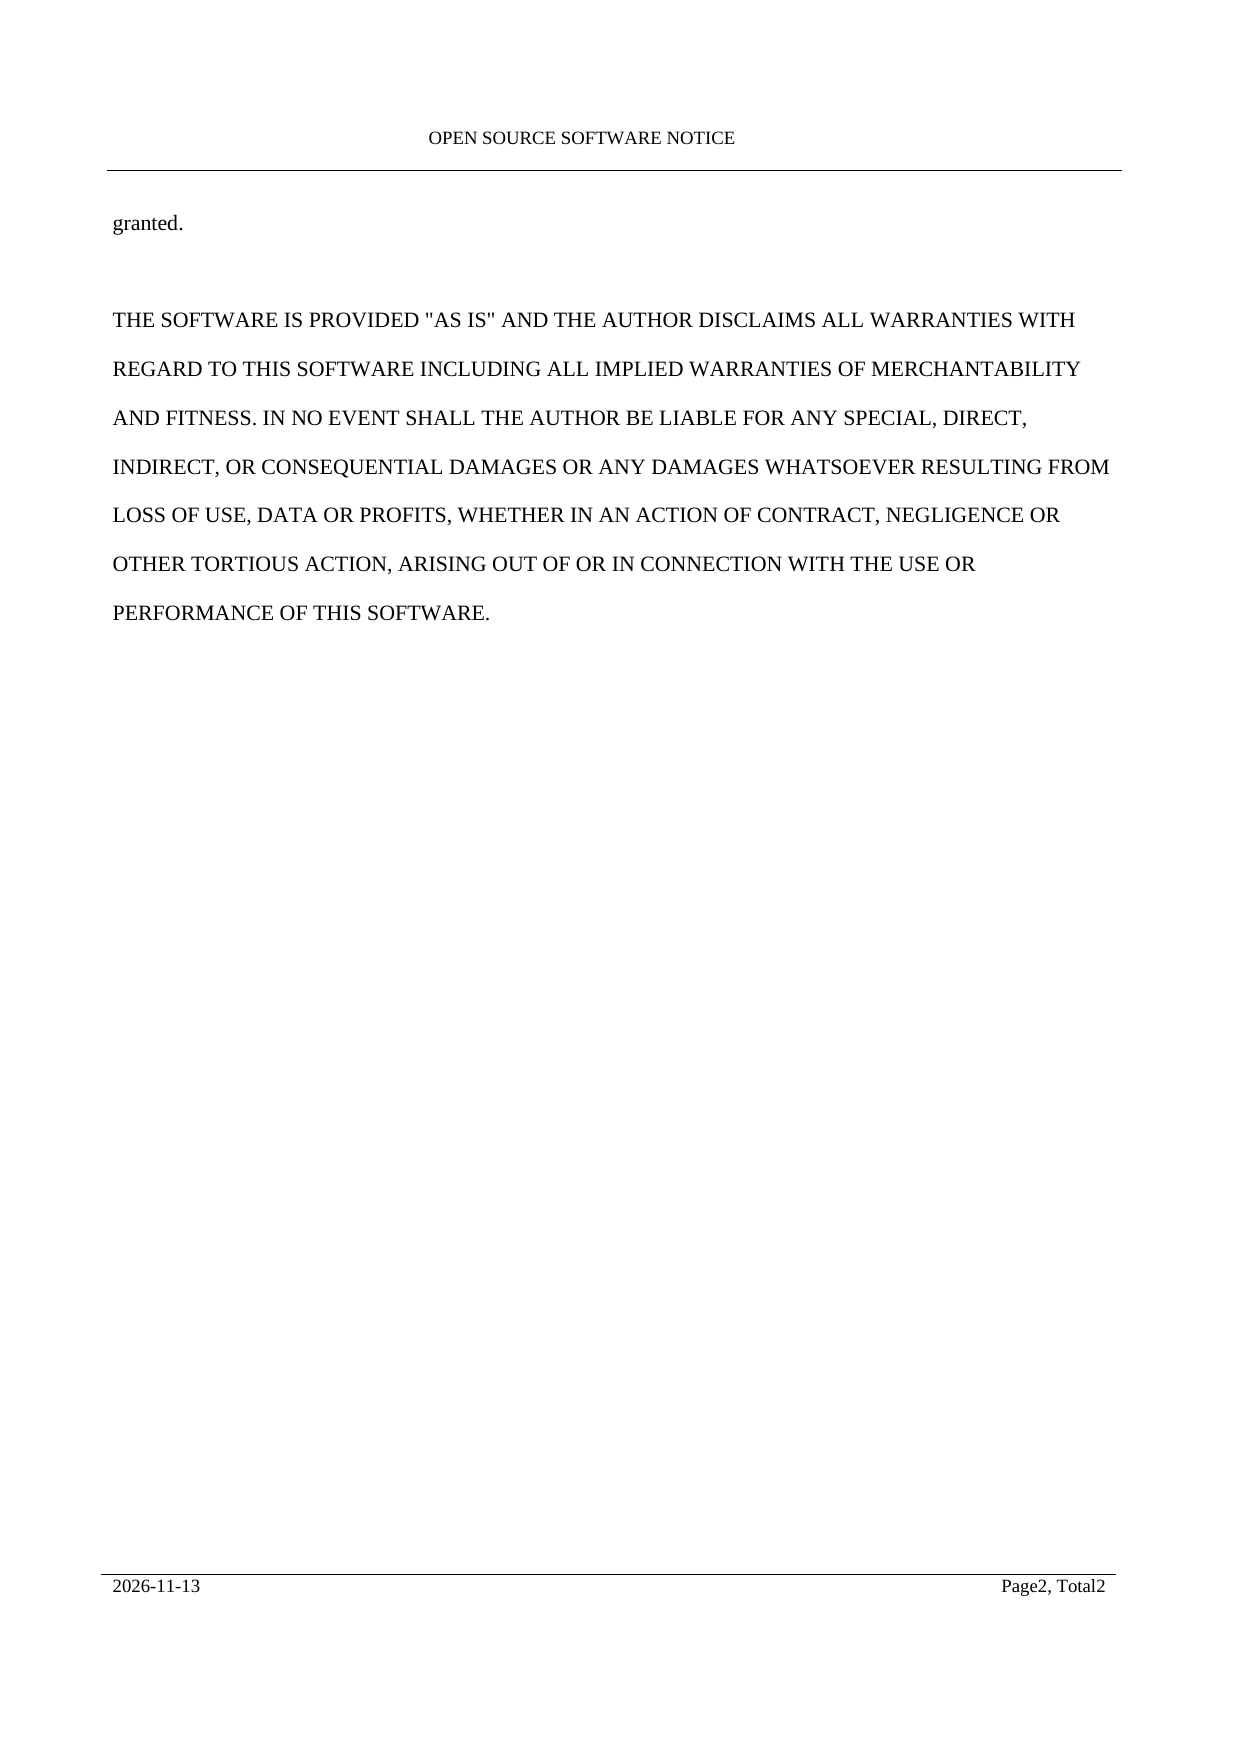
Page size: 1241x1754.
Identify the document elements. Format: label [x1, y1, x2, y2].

text [112, 206, 1128, 678]
